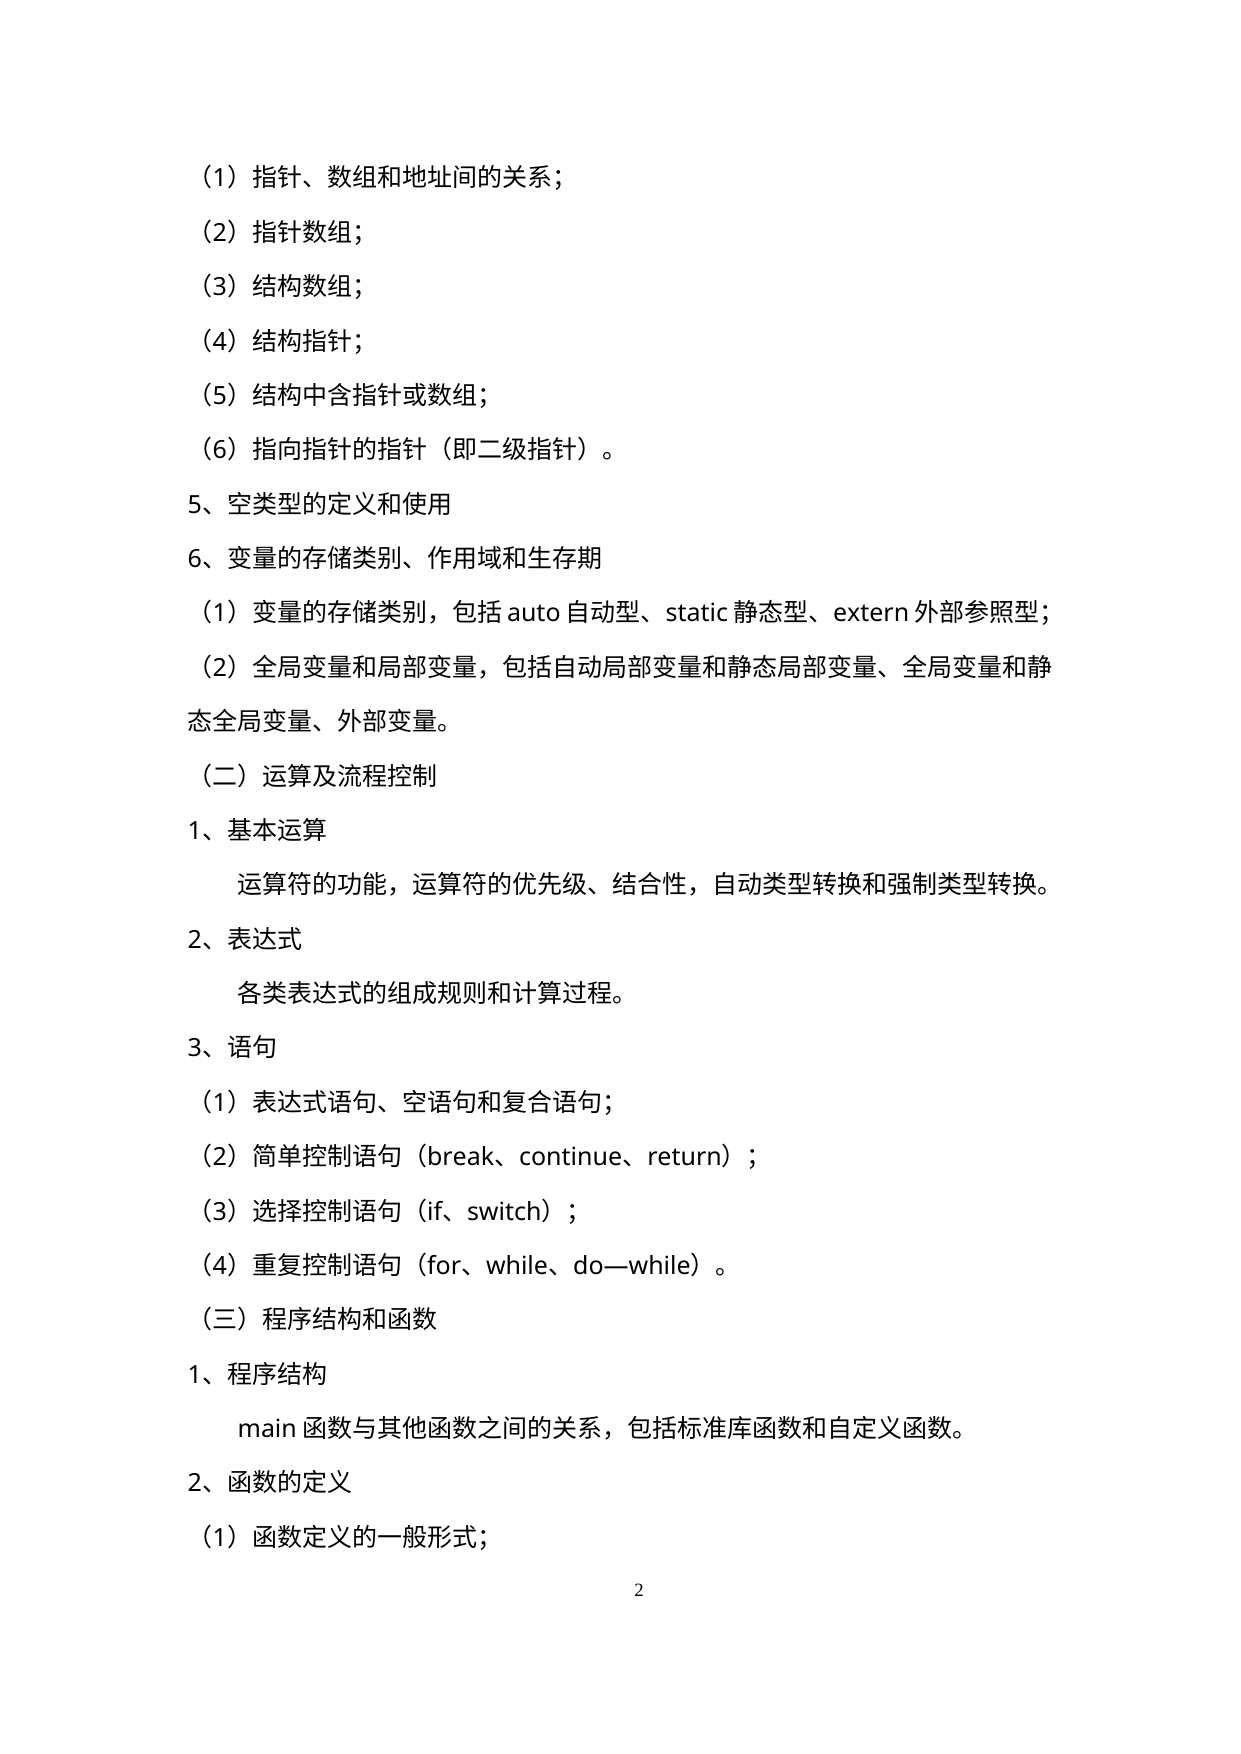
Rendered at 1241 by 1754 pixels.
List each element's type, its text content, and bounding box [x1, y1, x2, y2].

text （2）全局变量和局部变量，包括自动局部变量和静态局部变量、全局变量和静态全局变量、外部变量。 [187, 647, 1053, 738]
text 3、语句 [187, 1028, 1053, 1064]
text 6、变量的存储类别、作用域和生存期 [187, 538, 1053, 575]
text （2）指针数组； [187, 212, 1053, 248]
text 1、基本运算 [187, 810, 1053, 847]
text （5）结构中含指针或数组； [187, 375, 1053, 412]
text 5、空类型的定义和使用 [187, 484, 1053, 520]
text main函数与其他函数之间的关系，包括标准库函数和自定义函数。 [187, 1408, 1053, 1445]
text 运算符的功能，运算符的优先级、结合性，自动类型转换和强制类型转换。 [187, 865, 1053, 901]
text 2、函数的定义 [187, 1463, 1053, 1499]
text （1）函数定义的一般形式； [187, 1517, 1053, 1553]
text （4）结构指针； [187, 321, 1053, 357]
text （2）简单控制语句（break、continue、return）； [187, 1137, 1053, 1173]
text 2、表达式 [187, 919, 1053, 955]
text 各类表达式的组成规则和计算过程。 [187, 973, 1053, 1010]
text （二）运算及流程控制 [187, 756, 1053, 792]
text （3）选择控制语句（if、switch）； [187, 1191, 1053, 1227]
text （1）表达式语句、空语句和复合语句； [187, 1082, 1053, 1118]
text （三）程序结构和函数 [187, 1300, 1053, 1336]
text （1）指针、数组和地址间的关系； [187, 158, 1053, 194]
text （1）变量的存储类别，包括auto自动型、static静态型、extern外部参照型； [187, 593, 1053, 629]
text （3）结构数组； [187, 267, 1053, 303]
text 1、程序结构 [187, 1354, 1053, 1390]
text （4）重复控制语句（for、while、do—while）。 [187, 1245, 1053, 1282]
text （6）指向指针的指针（即二级指针）。 [187, 430, 1053, 466]
